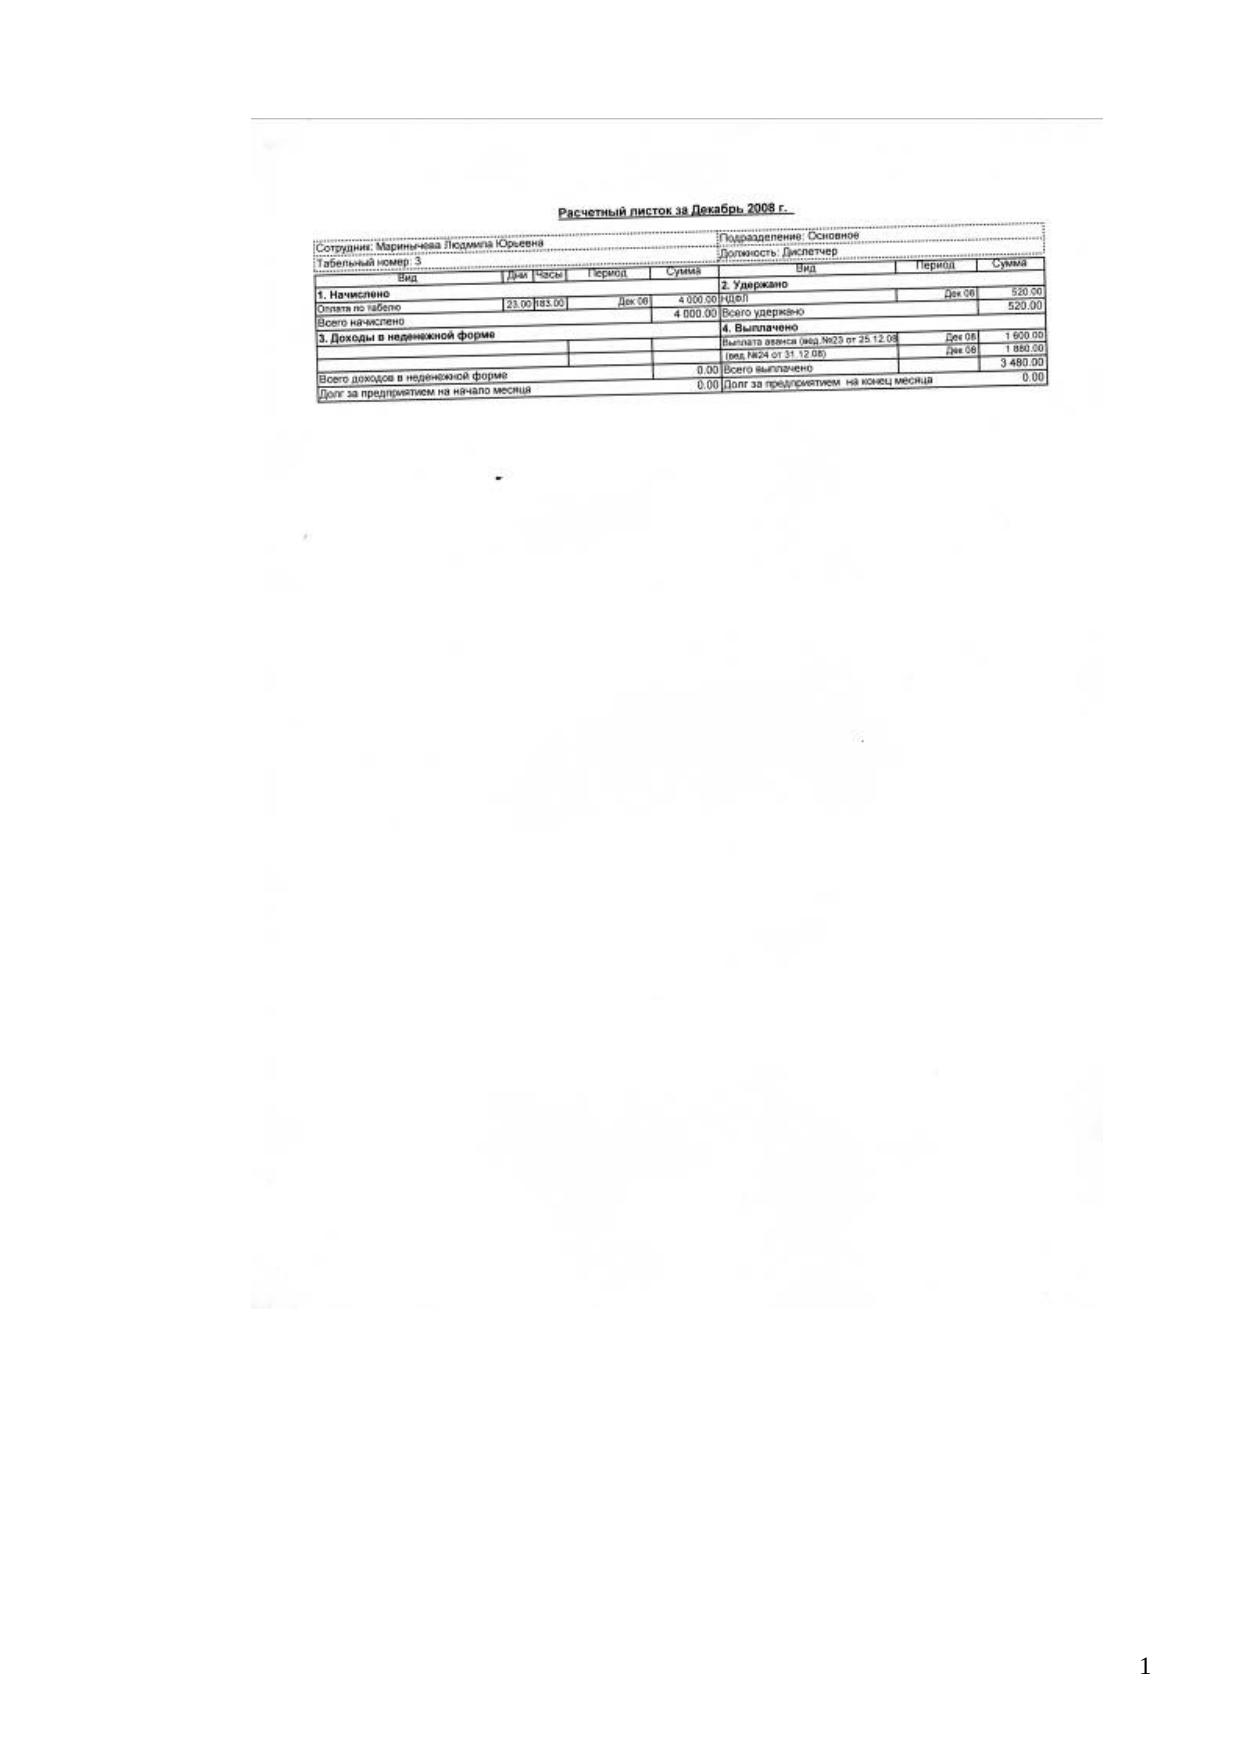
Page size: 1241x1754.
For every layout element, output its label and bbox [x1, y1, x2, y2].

picture [251, 118, 1103, 1309]
